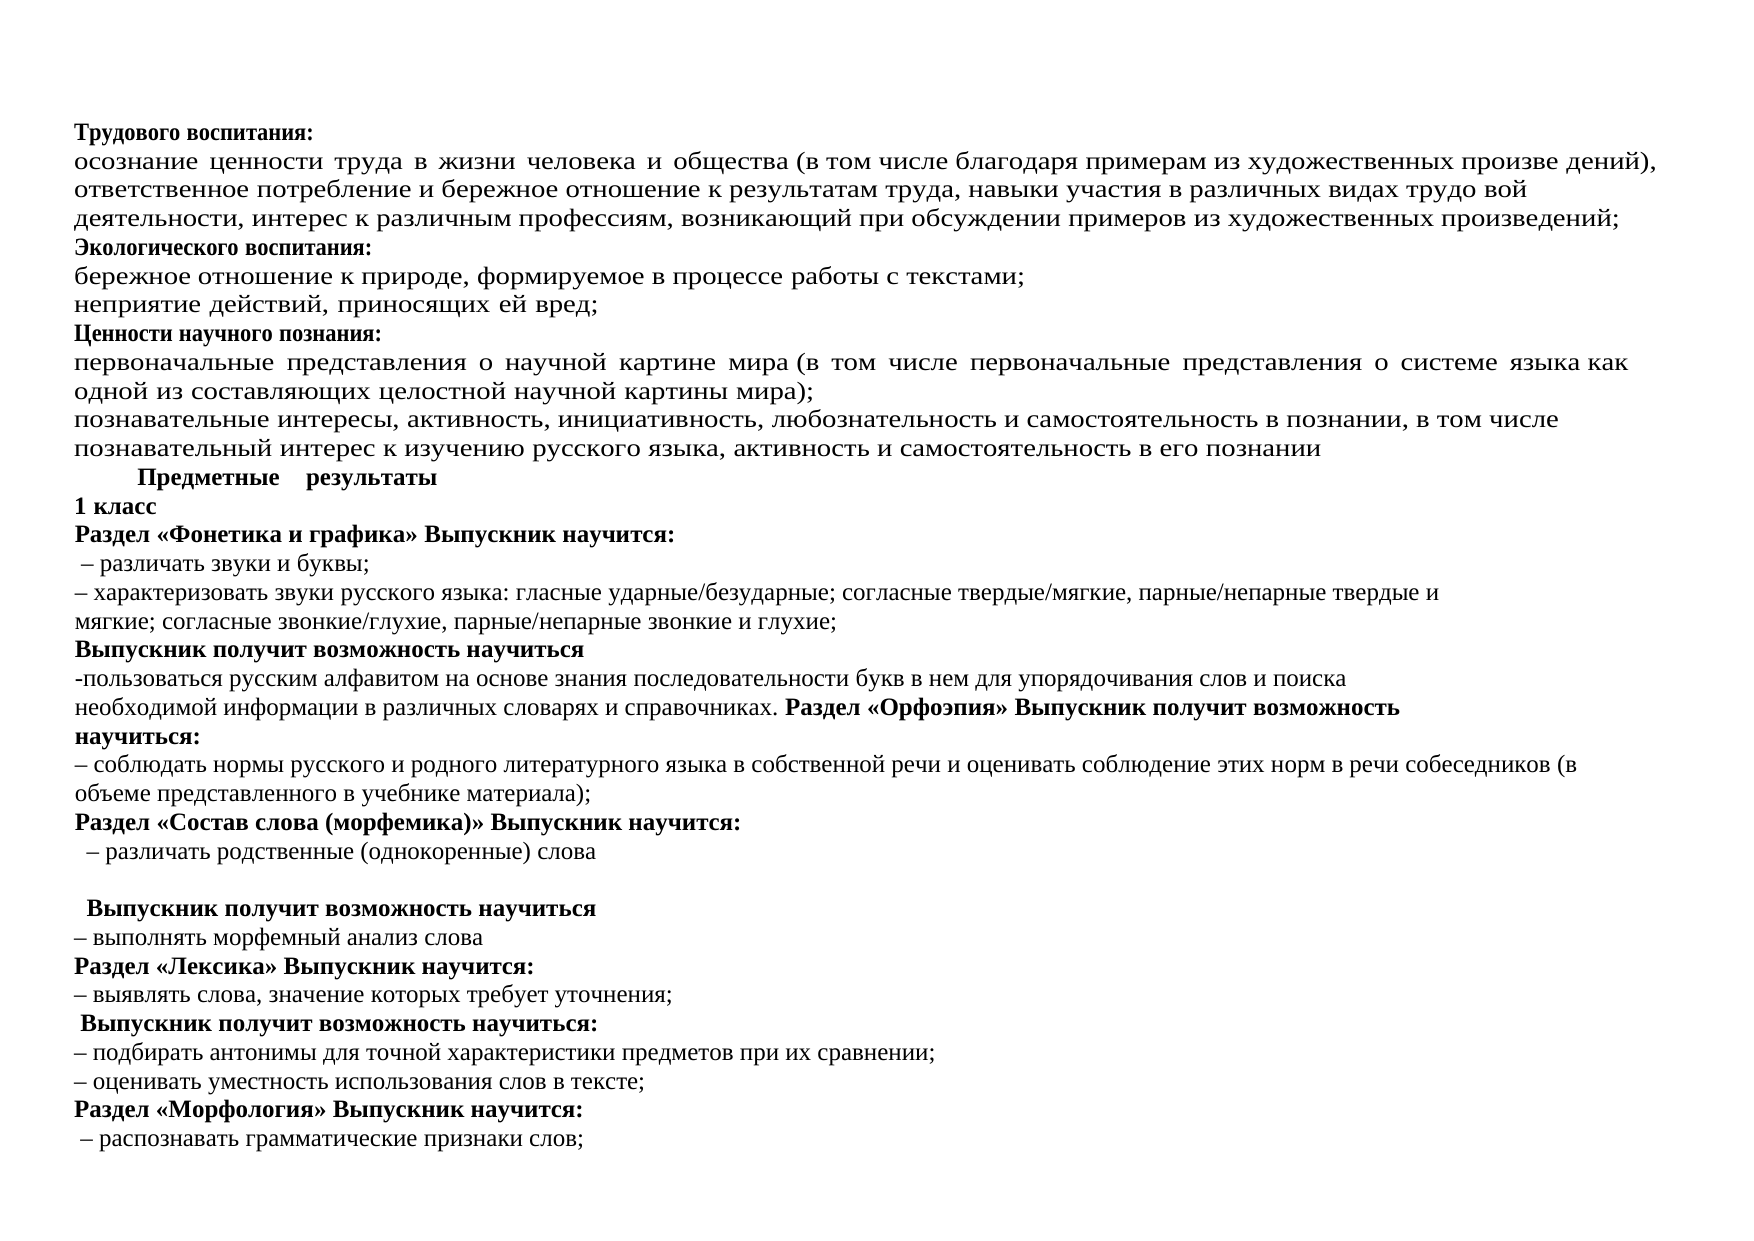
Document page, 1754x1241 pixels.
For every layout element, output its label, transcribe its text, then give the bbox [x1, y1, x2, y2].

text – выявлять слова, значение которых требует уточнения; [74, 979, 1683, 1008]
text бережное отношение к природе, формируемое в процессе работы с текстами; [74, 261, 1683, 289]
text Трудового воспитания: [74, 117, 1683, 146]
text – различать родственные (однокоренные) слова [86, 836, 1683, 864]
text Выпускник получит возможность научиться [86, 893, 1683, 922]
text -пользоваться русским алфавитом на основе знания последовательности букв в нем для упорядочивания слов и поиска необходимой информации в различных словарях и справочниках. Раздел «Орфоэпия» Выпускник получит возможность научиться: [74, 663, 1487, 749]
text Ценности научного познания: [74, 318, 1683, 347]
text первоначальные представления о научной картине мира (в том числе первоначальные представления о системе языка как одной из составляющих целостной научной картины мира); [74, 347, 1683, 404]
text неприятие действий, приносящих ей вред; [74, 289, 1683, 318]
text Раздел «Морфология» Выпускник научится: [74, 1094, 1683, 1123]
text Раздел «Фонетика и графика» Выпускник научится: [74, 519, 1683, 548]
text – распознавать грамматические признаки слов; [80, 1123, 1683, 1152]
text – характеризовать звуки русского языка: гласные ударные/безударные; согласные твердые/мягкие, парные/непарные твердые и мягкие; согласные звонкие/глухие, парные/непарные звонкие и глухие; [74, 577, 1527, 634]
text Раздел «Состав слова (морфемика)» Выпускник научится: [74, 807, 1687, 836]
text осознание ценности труда в жизни человека и общества (в том числе благодаря примерам из художественных произве­ дений), ответственное потребление и бережное отношение к результатам труда, навыки участия в различных видах трудо­ вой деятельности, интерес к различным профессиям, возникающий при обсуждении примеров из художественных произведений; [74, 146, 1683, 232]
text – соблюдать нормы русского и родного литературного языка в собственной речи и оценивать соблюдение этих норм в речи собеседников (в объеме представленного в учебнике материала); [74, 749, 1639, 807]
text – выполнять морфемный анализ слова [74, 922, 1683, 951]
text Предметные результаты [137, 462, 1683, 491]
text познавательные интересы, активность, инициативность, любознательность и самостоятельность в познании, в том числе познавательный интерес к изучению русского языка, активность и самостоятельность в его познании [74, 404, 1683, 462]
text – различать звуки и буквы; [81, 548, 1683, 577]
list класс [74, 491, 1683, 519]
text – оценивать уместность использования слов в тексте; [74, 1066, 1683, 1094]
text Выпускник получит возможность научиться: [80, 1008, 1683, 1037]
text Раздел «Лексика» Выпускник научится: [74, 951, 1683, 979]
text Экологического воспитания: [74, 232, 1683, 261]
text Выпускник получит возможность научиться [74, 634, 1683, 663]
text – подбирать антонимы для точной характеристики предметов при их сравнении; [74, 1037, 1683, 1066]
